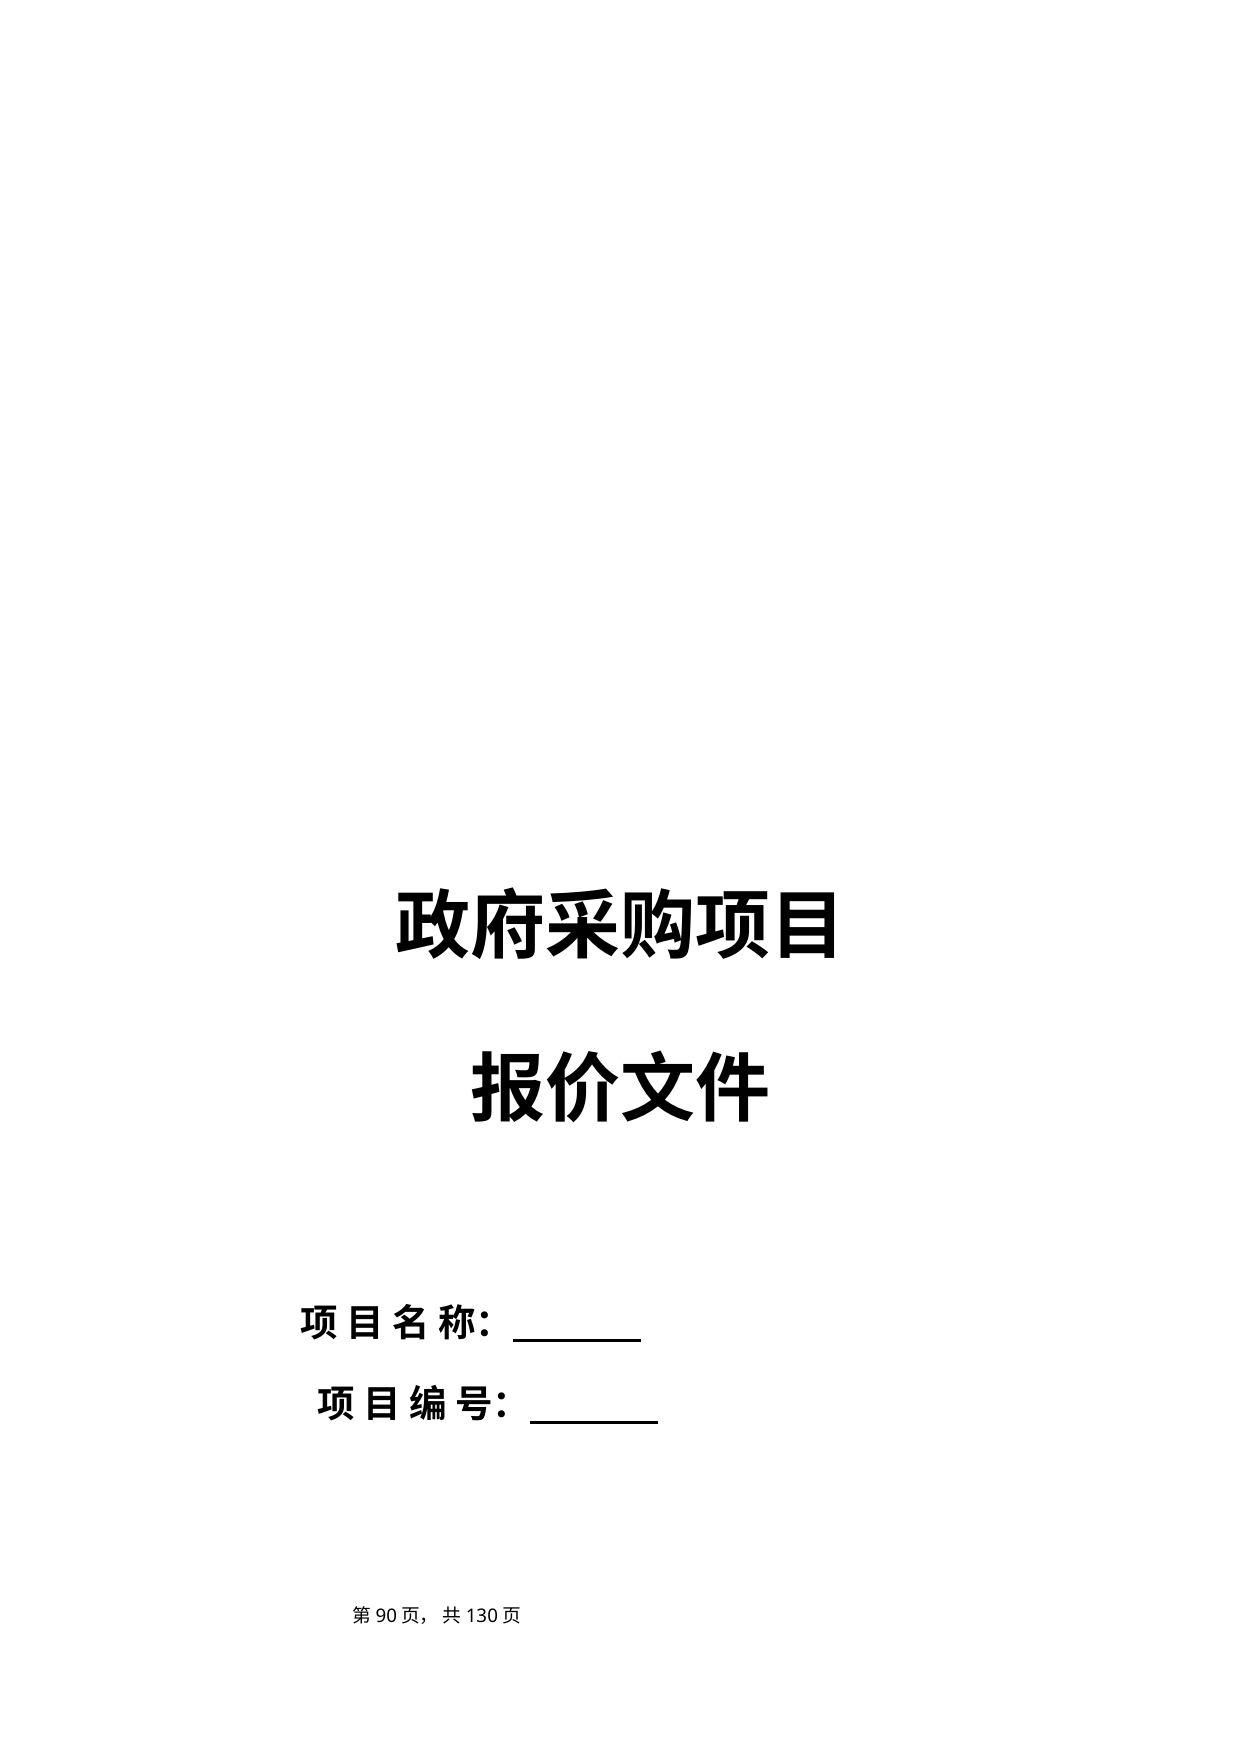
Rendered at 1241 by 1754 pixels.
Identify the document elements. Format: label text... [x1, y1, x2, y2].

text 项 目 编 号： [187, 1374, 1053, 1428]
text 政府采购项目 [187, 865, 1053, 974]
text 报价文件 [187, 1028, 1053, 1137]
text 项 目 名 称： [187, 1293, 1053, 1347]
